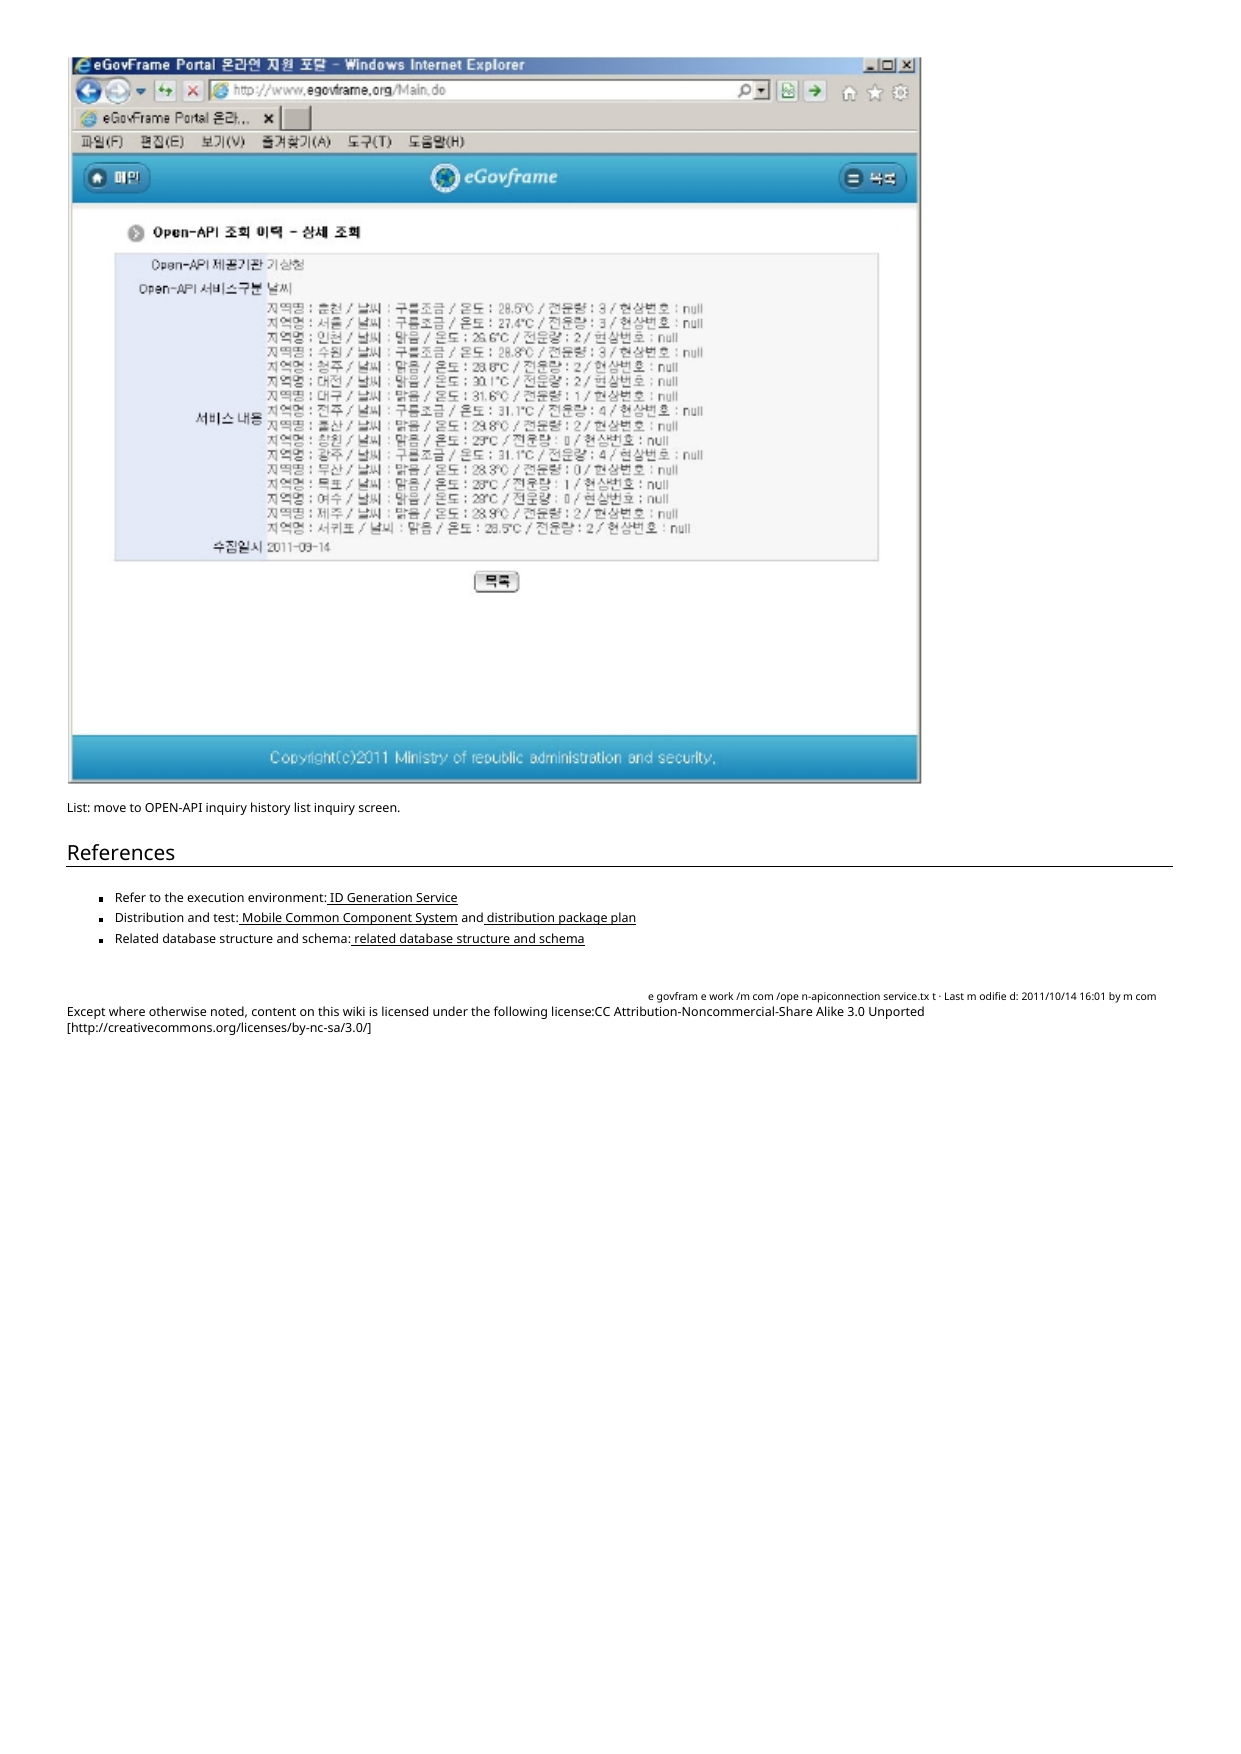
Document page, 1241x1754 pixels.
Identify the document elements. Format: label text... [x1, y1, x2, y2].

picture [68, 56, 923, 787]
text Distribution and test: Mobile Common Component System and distribution package plan [114, 906, 1240, 927]
text List: move to OPEN-API inquiry history list inquiry screen. [67, 799, 1240, 816]
text Refer to the execution environment: ID Generation Service [114, 890, 1240, 906]
text Except where otherwise noted, content on this wiki is licensed under the following license:CC Attribution-Noncommercial-Share Alike 3.0 Unported [67, 1003, 1240, 1020]
text Related database structure and schema: related database structure and schema [114, 927, 1240, 948]
text References [67, 844, 1240, 865]
text [http://creativecommons.org/licenses/by-nc-sa/3.0/] [67, 1020, 1240, 1035]
